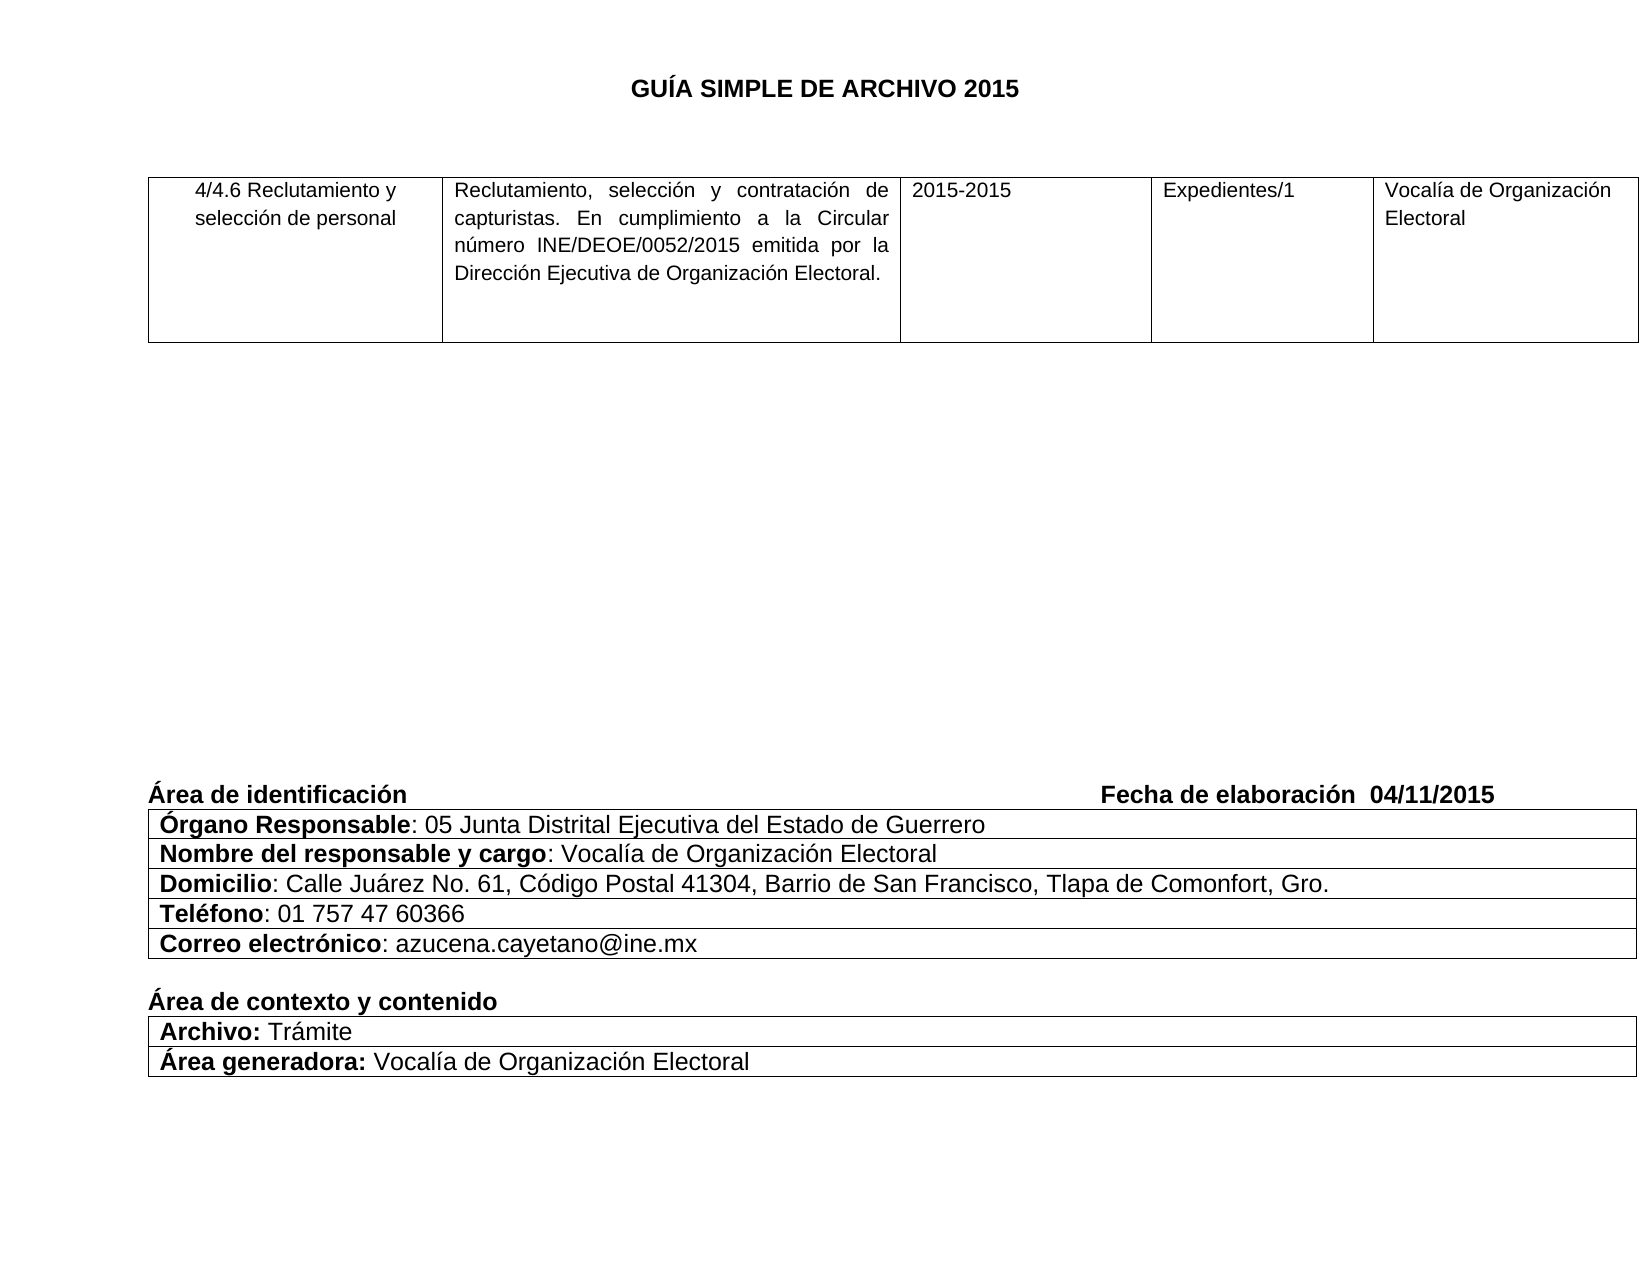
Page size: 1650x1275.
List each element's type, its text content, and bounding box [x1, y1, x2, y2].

table_cell Nombre del responsable y cargo: Vocalía de Organización Electoral [149, 839, 1636, 868]
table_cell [149, 178, 442, 342]
table_cell Expedientes/1 [1152, 178, 1373, 342]
table_cell Reclutamiento, selección y contratación de capturistas. En cumplimiento a la Circular número INE/DEOE/0052/2015 emitida por la Dirección Ejecutiva de Organización Electoral. [443, 178, 900, 342]
table_cell Domicilio: Calle Juárez No. 61, Código Postal 41304, Barrio de San Francisco, Tlapa de Comonfort, Gro. [149, 869, 1636, 898]
text Área de contexto y contenido [148, 987, 1502, 1016]
table_header Órgano Responsable: 05 Junta Distrital Ejecutiva del Estado de Guerrero [149, 810, 1636, 838]
table_cell Correo electrónico: azucena.cayetano@ine.mx [149, 929, 1636, 957]
table_header Archivo: Trámite [149, 1017, 1636, 1046]
table_cell Teléfono: 01 757 47 60366 [149, 899, 1636, 928]
text Área de identificación Fecha de elaboración 04/11/2015 [148, 780, 1502, 808]
table_cell Área generadora: Vocalía de Organización Electoral [149, 1047, 1636, 1076]
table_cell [1374, 178, 1638, 342]
table_cell 2015-2015 [901, 178, 1151, 342]
